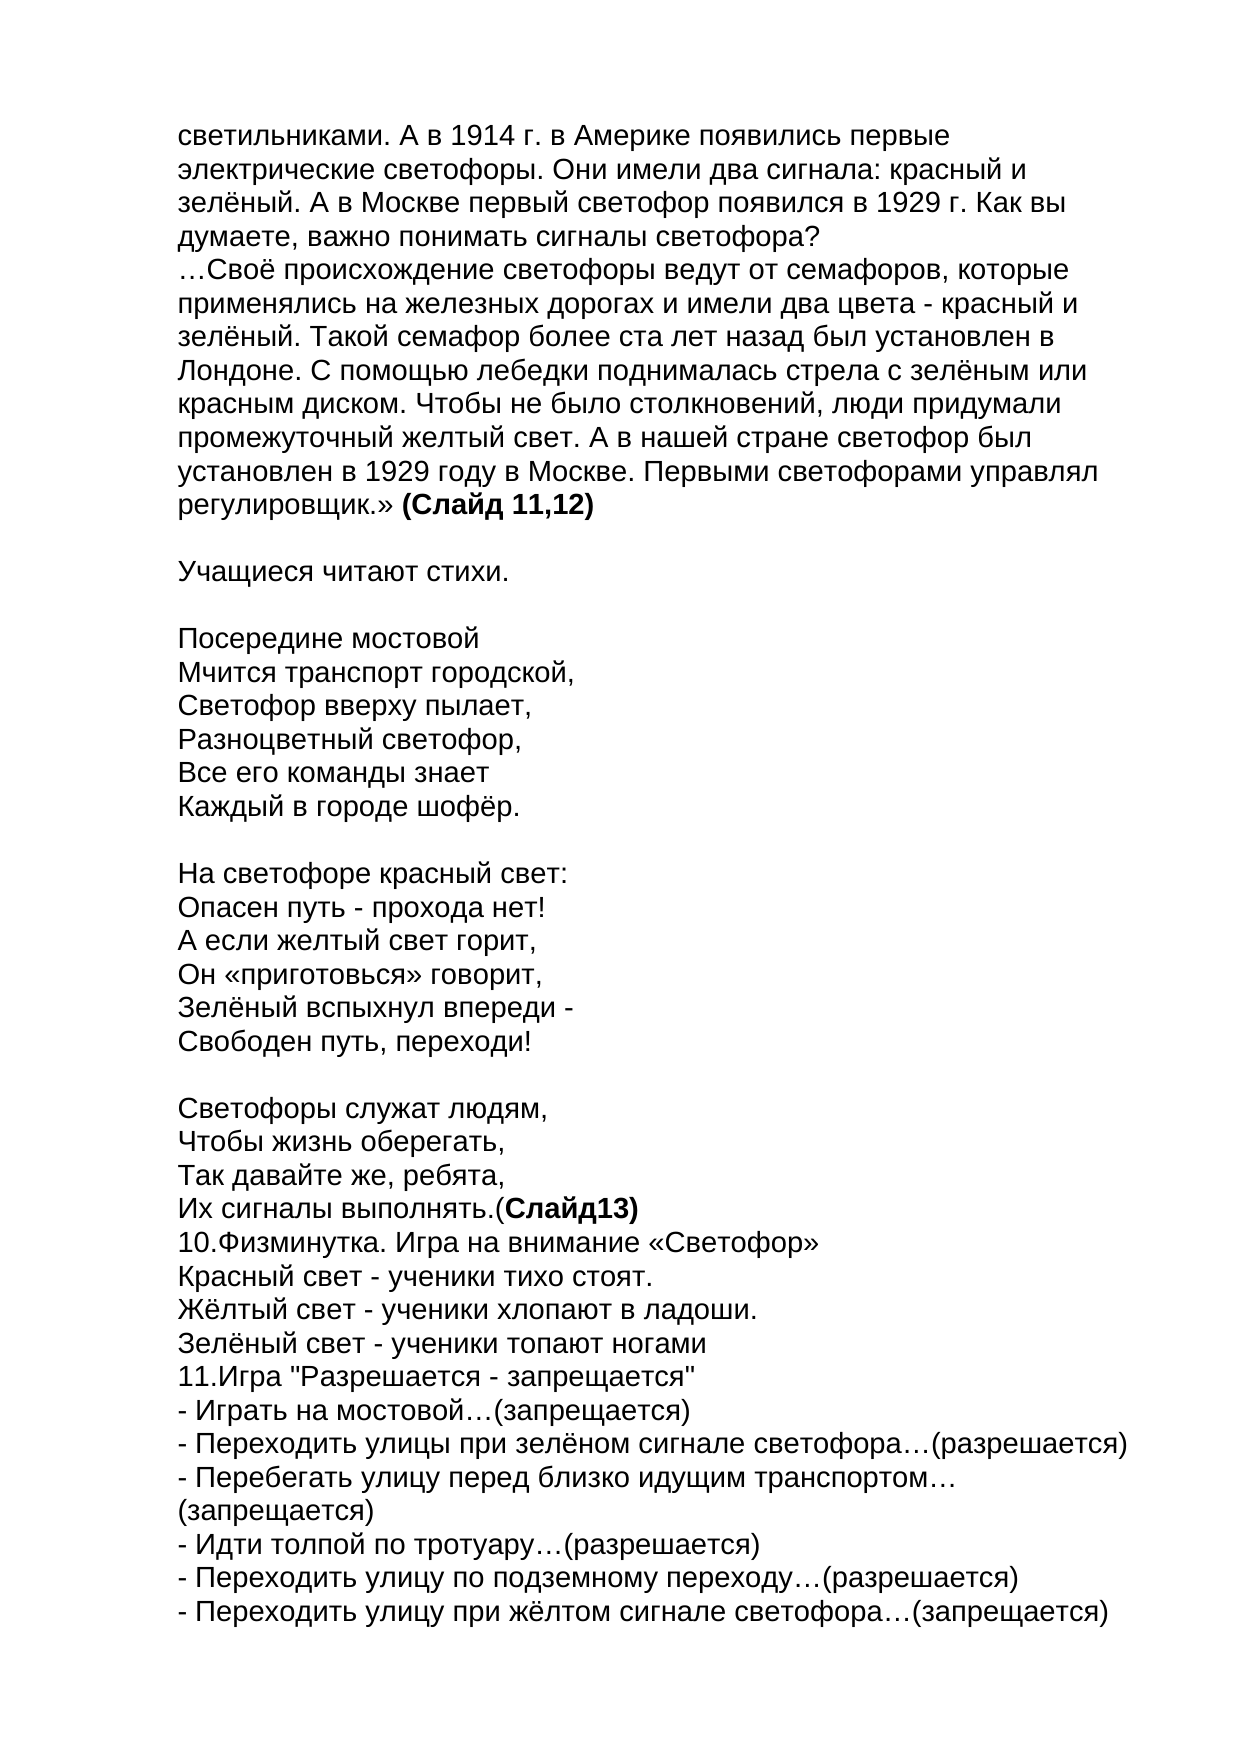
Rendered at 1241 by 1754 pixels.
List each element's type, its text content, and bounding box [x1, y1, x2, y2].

text - Переходить улицы при зелёном сигнале светофора…(разрешается) [177, 1426, 1152, 1460]
text Все его команды знает [177, 755, 1152, 789]
text 11.Игра "Разрешается - запрещается" [177, 1359, 1152, 1393]
text Зелёный свет - ученики топают ногами [177, 1326, 1152, 1359]
text - Переходить улицу при жёлтом сигнале светофора…(запрещается) [177, 1594, 1152, 1627]
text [177, 118, 1152, 252]
text …Своё происхождение светофоры ведут от семафоров, которые применялись на железных дорогах и имели два цвета - красный и зелёный. Такой семафор более ста лет назад был установлен в Лондоне. С помощью лебедки поднималась стрела с зелёным или красным диском. Чтобы не было столкновений, люди придумали промежуточный желтый свет. А в нашей стране светофор был установлен в 1929 году в Москве. Первыми светофорами управлял регулировщик.» (Слайд 11,12) [177, 252, 1152, 521]
text Их сигналы выполнять.(Слайд13) [177, 1191, 1152, 1225]
text Учащиеся читают стихи. [177, 554, 1152, 588]
text - Перебегать улицу перед близко идущим транспортом…(запрещается) [177, 1460, 1152, 1527]
text На светофоре красный свет: Опасен путь - прохода нет! А если желтый свет горит, Он «приготовься» говорит, Зелёный вспыхнул впереди - Свободен путь, переходи! [177, 856, 1152, 1057]
text - Переходить улицу по подземному переходу…(разрешается) [177, 1560, 1152, 1594]
text Красный свет - ученики тихо стоят. [177, 1258, 1152, 1292]
text Чтобы жизнь оберегать, [177, 1124, 1152, 1158]
text Посередине мостовой [177, 588, 1152, 655]
text Жёлтый свет - ученики хлопают в ладоши. [177, 1292, 1152, 1326]
text - Играть на мостовой…(запрещается) [177, 1393, 1152, 1426]
text Так давайте же, ребята, [177, 1158, 1152, 1191]
text Светофор вверху пылает, [177, 688, 1152, 722]
text Разноцветный светофор, [177, 722, 1152, 755]
text Светофоры служат людям, [177, 1091, 1152, 1124]
text 10.Физминутка. Игра на внимание «Светофор» [177, 1225, 1152, 1258]
text Каждый в городе шофёр. [177, 789, 1152, 822]
text - Идти толпой по тротуару…(разрешается) [177, 1527, 1152, 1560]
text Мчится транспорт городской, [177, 655, 1152, 688]
